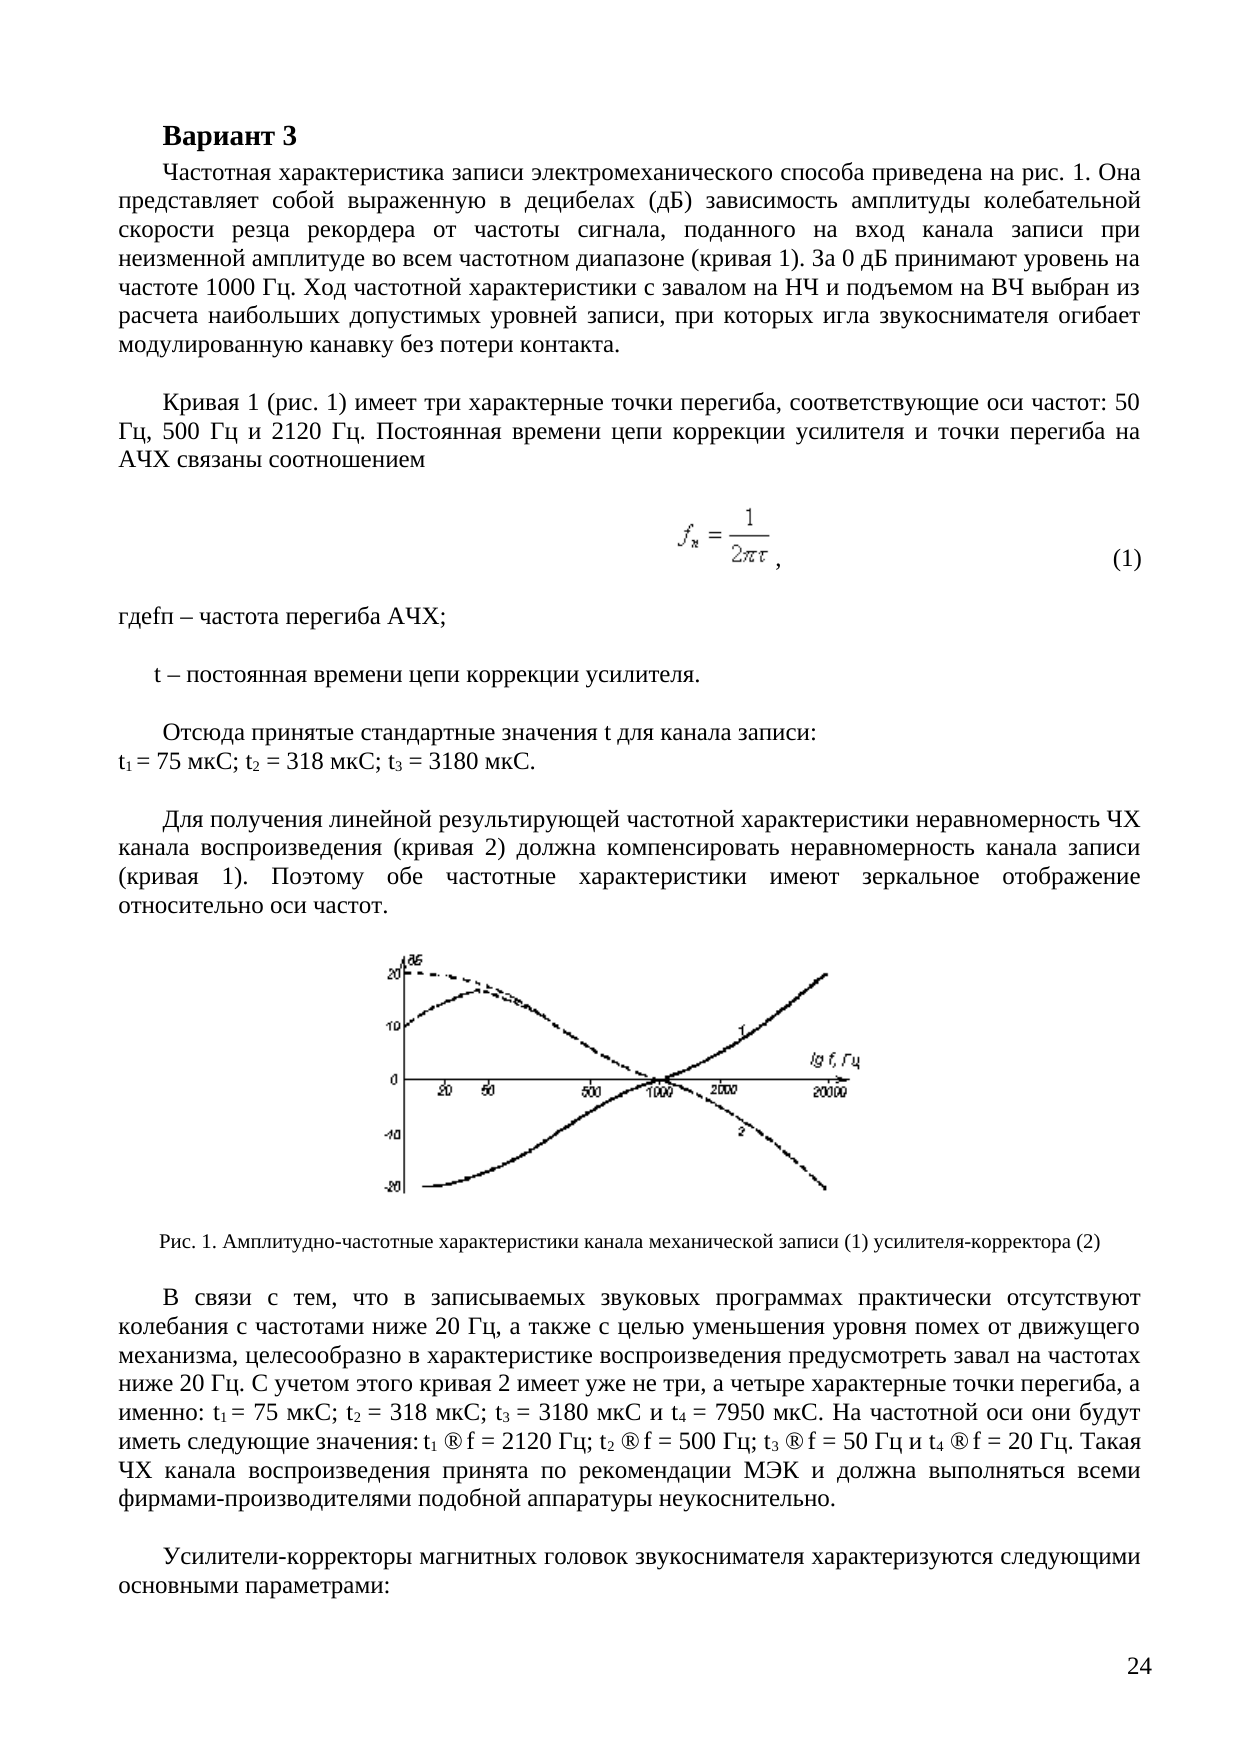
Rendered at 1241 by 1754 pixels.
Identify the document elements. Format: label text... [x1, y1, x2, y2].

text Вариант 3 [118, 118, 1113, 152]
picture [377, 947, 883, 1217]
picture [675, 502, 775, 567]
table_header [113, 152, 1147, 1633]
